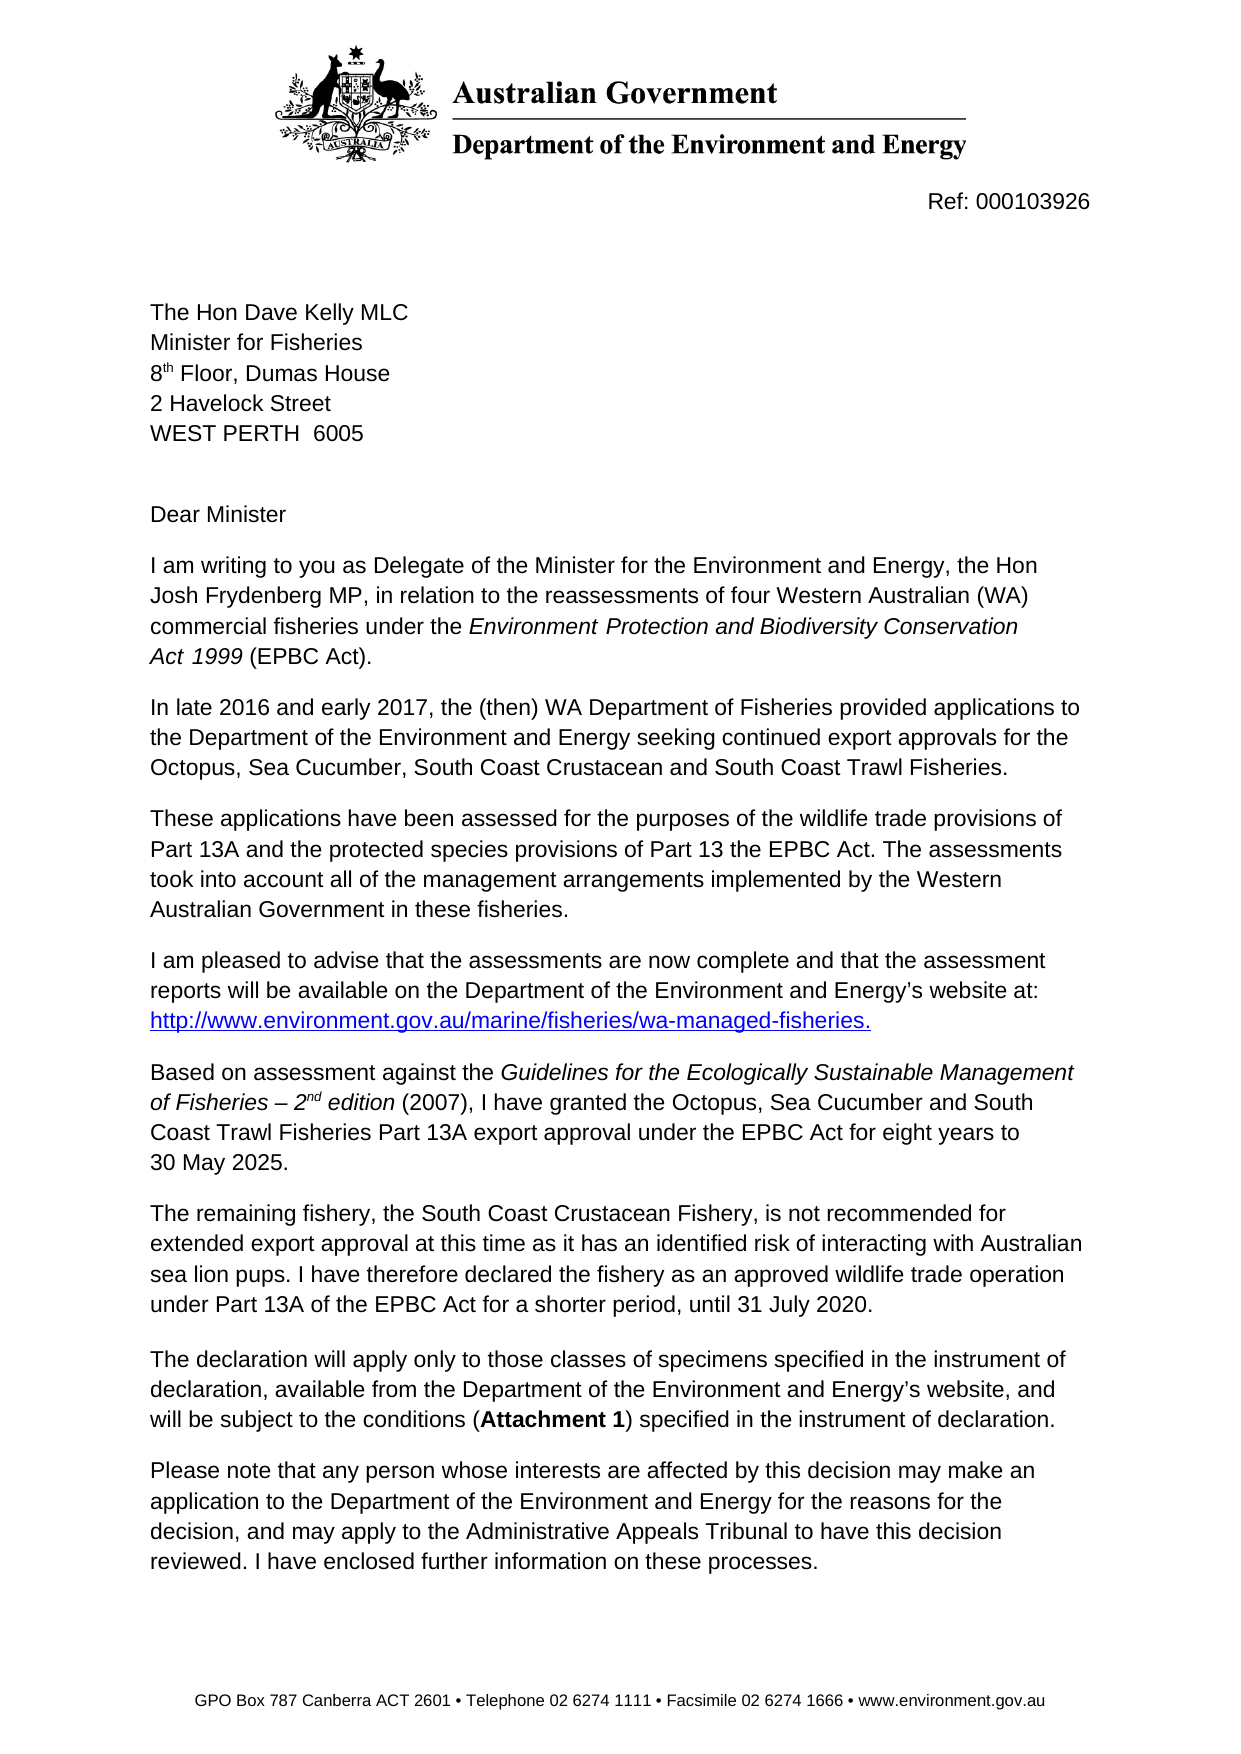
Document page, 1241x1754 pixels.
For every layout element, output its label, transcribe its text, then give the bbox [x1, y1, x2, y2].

text Ref: 000103926 [150, 188, 1090, 214]
text I am pleased to advise that the assessments are now complete and that the assessment reports will be available on the Department of the Environment and Energy’s website at: http://www.environment.gov.au/marine/fisheries/wa-managed-fisheries. [150, 947, 1090, 1034]
text The remaining fishery, the South Coast Crustacean Fishery, is not recommended for extended export approval at this time as it has an identified risk of interacting with Australian sea lion pups. I have therefore declared the fishery as an approved wildlife trade operation under Part 13A of the EPBC Act for a shorter period, until 31 July 2020. [150, 1200, 1090, 1317]
text WEST PERTH 6005 [150, 420, 1090, 446]
text In late 2016 and early 2017, the (then) WA Department of Fisheries provided applications to the Department of the Environment and Energy seeking continued export approvals for the Octopus, Sea Cucumber, South Coast Crustacean and South Coast Trawl Fisheries. [150, 694, 1090, 781]
text Dear Minister [150, 501, 1090, 528]
text 2 Havelock Street [150, 390, 1090, 416]
text The declaration will apply only to those classes of specimens specified in the instrument of declaration, available from the Department of the Environment and Energy’s website, and will be subject to the conditions (Attachment 1) specified in the instrument of declaration. [150, 1346, 1090, 1433]
text Based on assessment against the Guidelines for the Ecologically Sustainable Management of Fisheries – 2nd edition (2007), I have granted the Octopus, Sea Cucumber and South Coast Trawl Fisheries Part 13A export approval under the EPBC Act for eight years to 30 May 2025. [150, 1058, 1090, 1176]
picture [274, 44, 967, 163]
text These applications have been assessed for the purposes of the wildlife trade provisions of Part 13A and the protected species provisions of Part 13 the EPBC Act. The assessments took into account all of the management arrangements implemented by the Western Australian Government in these fisheries. [150, 805, 1090, 922]
text The Hon Dave Kelly MLC Minister for Fisheries 8th Floor, Dumas House [150, 299, 1090, 386]
text Please note that any person whose interests are affected by this decision may make an application to the Department of the Environment and Energy for the reasons for the decision, and may apply to the Administrative Appeals Tribunal to have this decision reviewed. I have enclosed further information on these processes. [150, 1457, 1090, 1574]
text I am writing to you as Delegate of the Minister for the Environment and Energy, the Hon Josh Frydenberg MP, in relation to the reassessments of four Western Australian (WA) commercial fisheries under the Environment Protection and Biodiversity Conservation Act 1999 (EPBC Act). [150, 552, 1090, 669]
